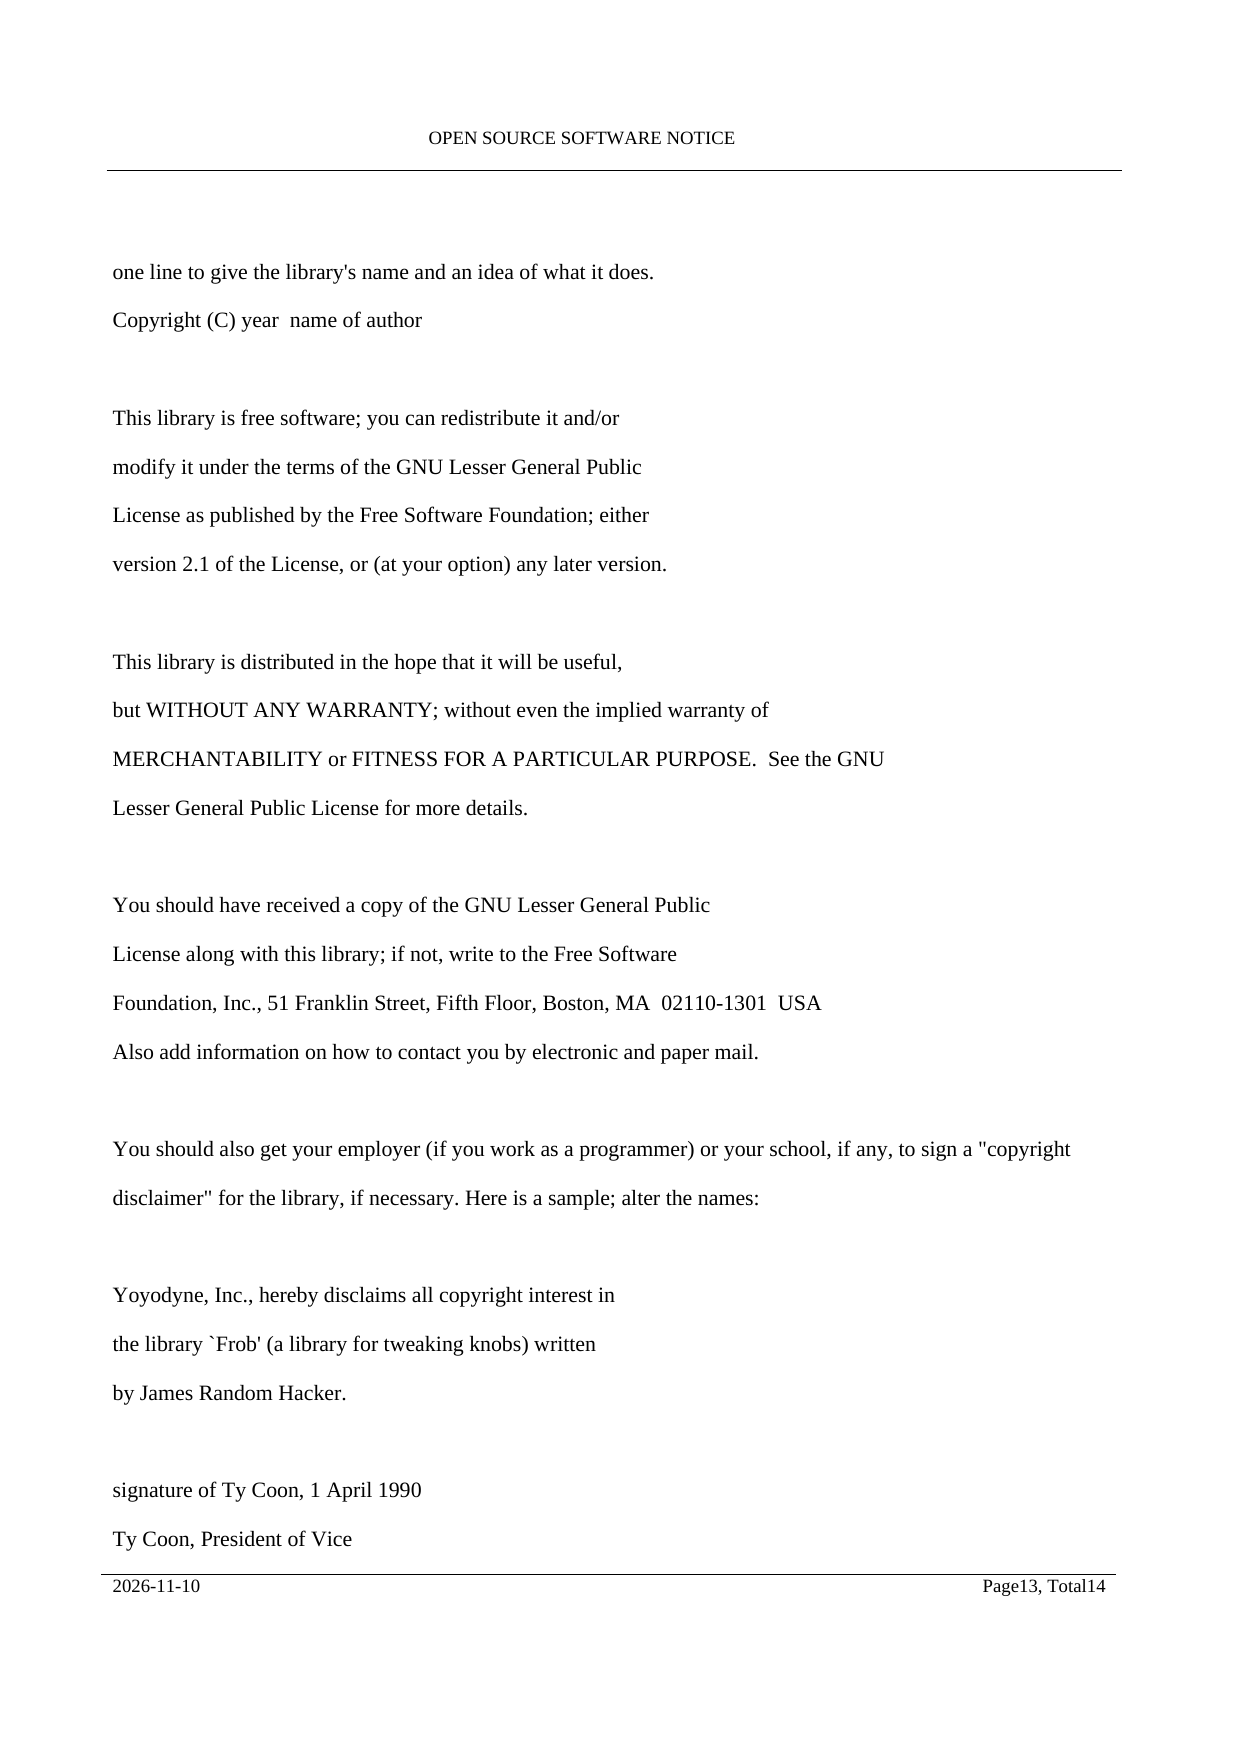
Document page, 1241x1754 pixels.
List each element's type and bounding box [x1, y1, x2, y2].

text [112, 206, 1128, 1555]
